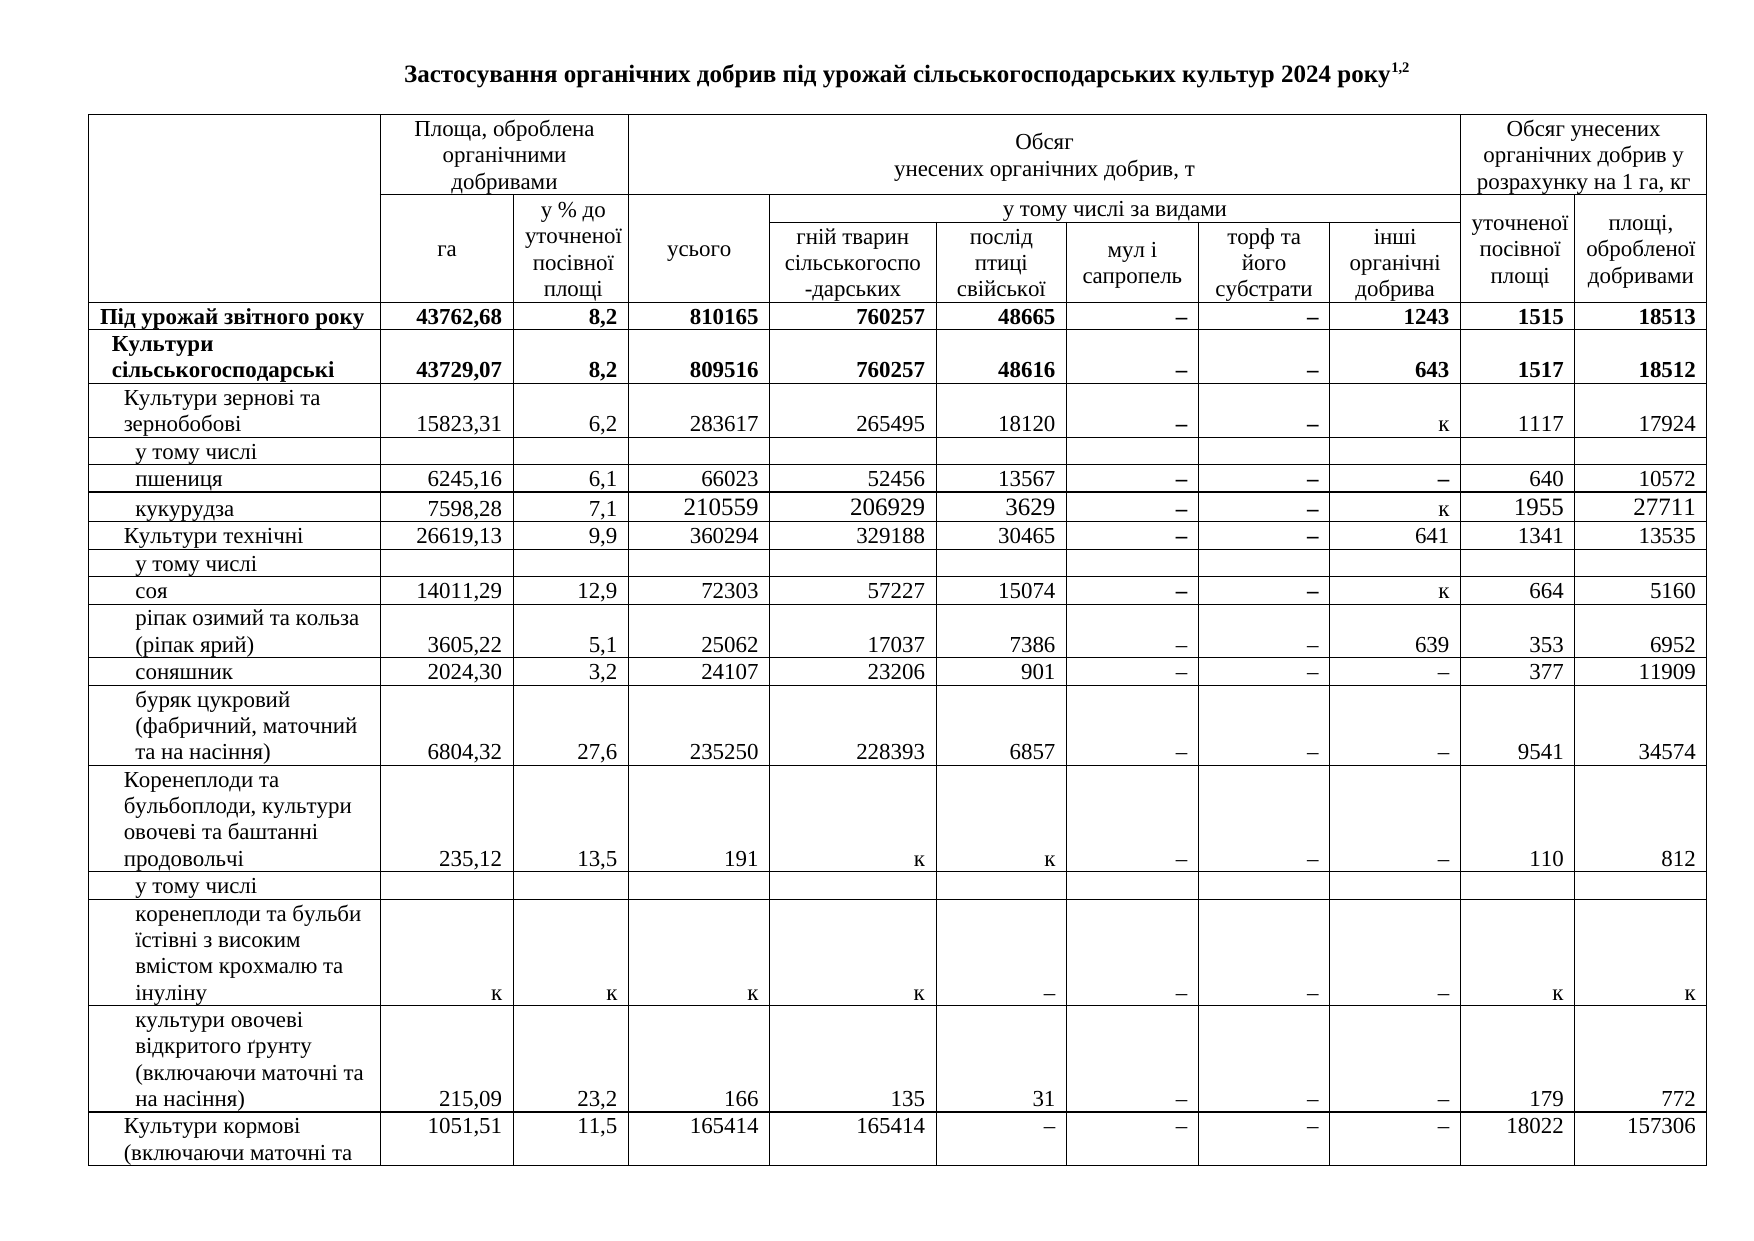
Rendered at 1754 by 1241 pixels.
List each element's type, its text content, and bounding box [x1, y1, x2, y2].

table_cell 7386 [937, 605, 1066, 657]
table_cell – [1067, 577, 1198, 603]
table_cell Культури технічні [89, 522, 380, 549]
table_cell – [1067, 493, 1198, 521]
table_cell – [1199, 384, 1329, 437]
table_cell 8,2 [514, 303, 628, 329]
table_cell 1955 [1461, 493, 1574, 521]
table_cell – [1199, 658, 1329, 684]
table_cell [629, 550, 769, 576]
table_cell 7,1 [514, 493, 628, 521]
table_header Обсяг унесених органічних добрив у розрахунку на 1 га, кг [1461, 115, 1706, 194]
table_cell 2024,30 [381, 658, 513, 684]
table_cell 1341 [1461, 522, 1574, 549]
table_cell к [937, 766, 1066, 871]
table_cell – [1330, 658, 1460, 684]
table_cell буряк цукровий (фабричний, маточний та на насіння) [89, 686, 380, 765]
table_cell 664 [1461, 577, 1574, 603]
table_cell 66023 [629, 465, 769, 491]
table_cell 235,12 [381, 766, 513, 871]
table_cell 1515 [1461, 303, 1574, 329]
table_cell [1461, 550, 1574, 576]
table_cell – [1330, 686, 1460, 765]
table_cell [514, 872, 628, 898]
table_cell 6804,32 [381, 686, 513, 765]
table_cell Культури сільськогосподарські [89, 330, 380, 383]
table_cell к [770, 766, 936, 871]
table_cell 228393 [770, 686, 936, 765]
table_cell [937, 872, 1066, 898]
table_cell [514, 550, 628, 576]
table_cell к [770, 900, 936, 1005]
table_cell 6,2 [514, 384, 628, 437]
table_cell 14011,29 [381, 577, 513, 603]
table_cell 43729,07 [381, 330, 513, 383]
table_cell [1067, 438, 1198, 464]
table_cell 30465 [937, 522, 1066, 549]
table_cell – [1067, 686, 1198, 765]
table_cell усього [629, 195, 769, 302]
table_cell 18022 [1461, 1113, 1574, 1165]
table_cell – [1067, 465, 1198, 491]
table_cell 1517 [1461, 330, 1574, 383]
table_cell культури овочеві відкритого ґрунту (включаючи маточні та на насіння) [89, 1006, 380, 1111]
table_cell к [1461, 900, 1574, 1005]
table_cell коренеплоди та бульби їстівні з високим вмістом крохмалю та інуліну [89, 900, 380, 1005]
table_cell 12,9 [514, 577, 628, 603]
table_cell 15074 [937, 577, 1066, 603]
table_cell 15823,31 [381, 384, 513, 437]
table_cell [1330, 550, 1460, 576]
table_cell 110 [1461, 766, 1574, 871]
table_cell [1575, 550, 1706, 576]
table_cell 643 [1330, 330, 1460, 383]
table_cell 760257 [770, 303, 936, 329]
table_cell – [1199, 1113, 1329, 1165]
table_cell [770, 438, 936, 464]
table_cell – [1067, 384, 1198, 437]
table_cell [629, 438, 769, 464]
table_cell 135 [770, 1006, 936, 1111]
table_header Обсяг унесених органічних добрив, т [629, 115, 1460, 194]
table_cell 1051,51 [381, 1113, 513, 1165]
table_cell [1199, 438, 1329, 464]
table_cell 1117 [1461, 384, 1574, 437]
table_cell [1575, 438, 1706, 464]
table_cell 17037 [770, 605, 936, 657]
table_cell га [381, 195, 513, 302]
table_cell 901 [937, 658, 1066, 684]
table_cell 72303 [629, 577, 769, 603]
table_cell [1067, 550, 1198, 576]
table_cell 13535 [1575, 522, 1706, 549]
table_cell – [1330, 465, 1460, 491]
table_cell 265495 [770, 384, 936, 437]
table_cell – [1067, 1006, 1198, 1111]
table_cell 6952 [1575, 605, 1706, 657]
table_cell 24107 [629, 658, 769, 684]
table_cell – [1067, 605, 1198, 657]
table_cell [629, 872, 769, 898]
table_cell к [1330, 577, 1460, 603]
table_cell [937, 550, 1066, 576]
table_cell 23206 [770, 658, 936, 684]
table_cell 57227 [770, 577, 936, 603]
table_cell 26619,13 [381, 522, 513, 549]
table_cell 210559 [629, 493, 769, 521]
table_cell 206929 [770, 493, 936, 521]
table_cell 3629 [937, 493, 1066, 521]
table_cell у % до уточненої посівної площі [514, 195, 628, 302]
table_cell – [1330, 900, 1460, 1005]
table_cell – [1199, 465, 1329, 491]
table_cell – [1199, 330, 1329, 383]
table_cell інші органічні добрива [1330, 223, 1460, 302]
table_cell 191 [629, 766, 769, 871]
table_cell 9,9 [514, 522, 628, 549]
table_cell 235250 [629, 686, 769, 765]
table_cell [1067, 872, 1198, 898]
table_cell – [1199, 577, 1329, 603]
table_cell 23,2 [514, 1006, 628, 1111]
table_cell 11,5 [514, 1113, 628, 1165]
table_cell 25062 [629, 605, 769, 657]
table_cell 13567 [937, 465, 1066, 491]
table_cell Коренеплоди та бульбоплоди, культури овочеві та баштанні продовольчі [89, 766, 380, 871]
table_cell 760257 [770, 330, 936, 383]
table_cell [1461, 872, 1574, 898]
table_cell 6,1 [514, 465, 628, 491]
table_cell 377 [1461, 658, 1574, 684]
table_cell – [1067, 1113, 1198, 1165]
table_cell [89, 1113, 380, 1165]
table_cell уточненої посівної площі [1461, 195, 1574, 302]
table_cell 17924 [1575, 384, 1706, 437]
table_cell 18512 [1575, 330, 1706, 383]
table_cell 812 [1575, 766, 1706, 871]
table_cell 3,2 [514, 658, 628, 684]
table_cell – [1199, 686, 1329, 765]
table_cell Під урожай звітного року [89, 303, 380, 329]
table_cell – [1067, 658, 1198, 684]
table_header [89, 115, 380, 302]
table_cell 641 [1330, 522, 1460, 549]
table_cell 27,6 [514, 686, 628, 765]
table_cell [1575, 872, 1706, 898]
table_cell 18513 [1575, 303, 1706, 329]
table_cell к [1575, 900, 1706, 1005]
table_cell – [1199, 303, 1329, 329]
table_cell [1330, 872, 1460, 898]
table_cell 283617 [629, 384, 769, 437]
table_cell 5,1 [514, 605, 628, 657]
table_cell к [381, 900, 513, 1005]
table_cell 809516 [629, 330, 769, 383]
table_cell [381, 438, 513, 464]
table_cell – [1330, 1006, 1460, 1111]
table_cell у тому числі за видами [770, 195, 1460, 222]
table_cell пшениця [89, 465, 380, 491]
table_cell – [1067, 522, 1198, 549]
table_cell 27711 [1575, 493, 1706, 521]
table_cell 329188 [770, 522, 936, 549]
table_cell – [1199, 900, 1329, 1005]
table_cell 18120 [937, 384, 1066, 437]
table_cell 10572 [1575, 465, 1706, 491]
table_cell – [1067, 766, 1198, 871]
table_cell Культури зернові та зернобобові [89, 384, 380, 437]
table_cell [1199, 550, 1329, 576]
table_cell 6245,16 [381, 465, 513, 491]
table_cell соя [89, 577, 380, 603]
table_cell 11909 [1575, 658, 1706, 684]
table_cell соняшник [89, 658, 380, 684]
table_cell 3605,22 [381, 605, 513, 657]
table_cell – [1330, 766, 1460, 871]
table_cell мул і сапропель [1067, 223, 1198, 302]
table_cell – [1199, 493, 1329, 521]
table_cell у тому числі [89, 438, 380, 464]
table_cell – [1330, 1113, 1460, 1165]
table_cell [937, 438, 1066, 464]
table_cell ріпак озимий та кольза (ріпак ярий) [89, 605, 380, 657]
table_cell 43762,68 [381, 303, 513, 329]
table_cell к [1330, 384, 1460, 437]
table_cell кукурудза [89, 493, 380, 521]
table_cell 5160 [1575, 577, 1706, 603]
subtitle Застосування органічних добрив під урожай сільськогосподарських культур 2024 року1,2 [118, 59, 1695, 88]
table_cell площі, обробленої добривами [1575, 195, 1706, 302]
table_cell – [937, 1113, 1066, 1165]
table_cell – [1199, 605, 1329, 657]
table_cell – [1067, 303, 1198, 329]
table_cell 48616 [937, 330, 1066, 383]
table_cell – [937, 900, 1066, 1005]
table_cell 34574 [1575, 686, 1706, 765]
table_cell [381, 550, 513, 576]
table_cell [770, 872, 936, 898]
table_cell 360294 [629, 522, 769, 549]
table_cell 639 [1330, 605, 1460, 657]
table_cell 640 [1461, 465, 1574, 491]
table_cell 8,2 [514, 330, 628, 383]
table_cell 7598,28 [381, 493, 513, 521]
table_cell 48665 [937, 303, 1066, 329]
table_cell у тому числі [89, 872, 380, 898]
table_cell гній тварин сільськогоспо-дарських [770, 223, 936, 302]
table_cell – [1199, 766, 1329, 871]
table_cell [514, 438, 628, 464]
table_cell 52456 [770, 465, 936, 491]
table_cell 810165 [629, 303, 769, 329]
table_cell – [1067, 330, 1198, 383]
table_cell [381, 872, 513, 898]
table_cell – [1067, 900, 1198, 1005]
table_header Площа, оброблена органічними добривами [381, 115, 628, 194]
table_cell 166 [629, 1006, 769, 1111]
table_cell послід птиці свійської [937, 223, 1066, 302]
table_cell 9541 [1461, 686, 1574, 765]
table_cell у тому числі [89, 550, 380, 576]
table_cell 165414 [770, 1113, 936, 1165]
table_cell 179 [1461, 1006, 1574, 1111]
table_cell 13,5 [514, 766, 628, 871]
table_cell 353 [1461, 605, 1574, 657]
table_cell 31 [937, 1006, 1066, 1111]
table_cell – [1199, 1006, 1329, 1111]
table_cell 215,09 [381, 1006, 513, 1111]
table_cell 165414 [629, 1113, 769, 1165]
table_cell 157306 [1575, 1113, 1706, 1165]
table_cell [1330, 438, 1460, 464]
table_cell [1461, 438, 1574, 464]
table_cell к [1330, 493, 1460, 521]
table_cell [770, 550, 936, 576]
table_cell к [629, 900, 769, 1005]
table_cell торф та його субстрати [1199, 223, 1329, 302]
table_cell 6857 [937, 686, 1066, 765]
table_cell [1199, 872, 1329, 898]
table_cell к [514, 900, 628, 1005]
table_cell 1243 [1330, 303, 1460, 329]
table_cell 772 [1575, 1006, 1706, 1111]
table_cell – [1199, 522, 1329, 549]
